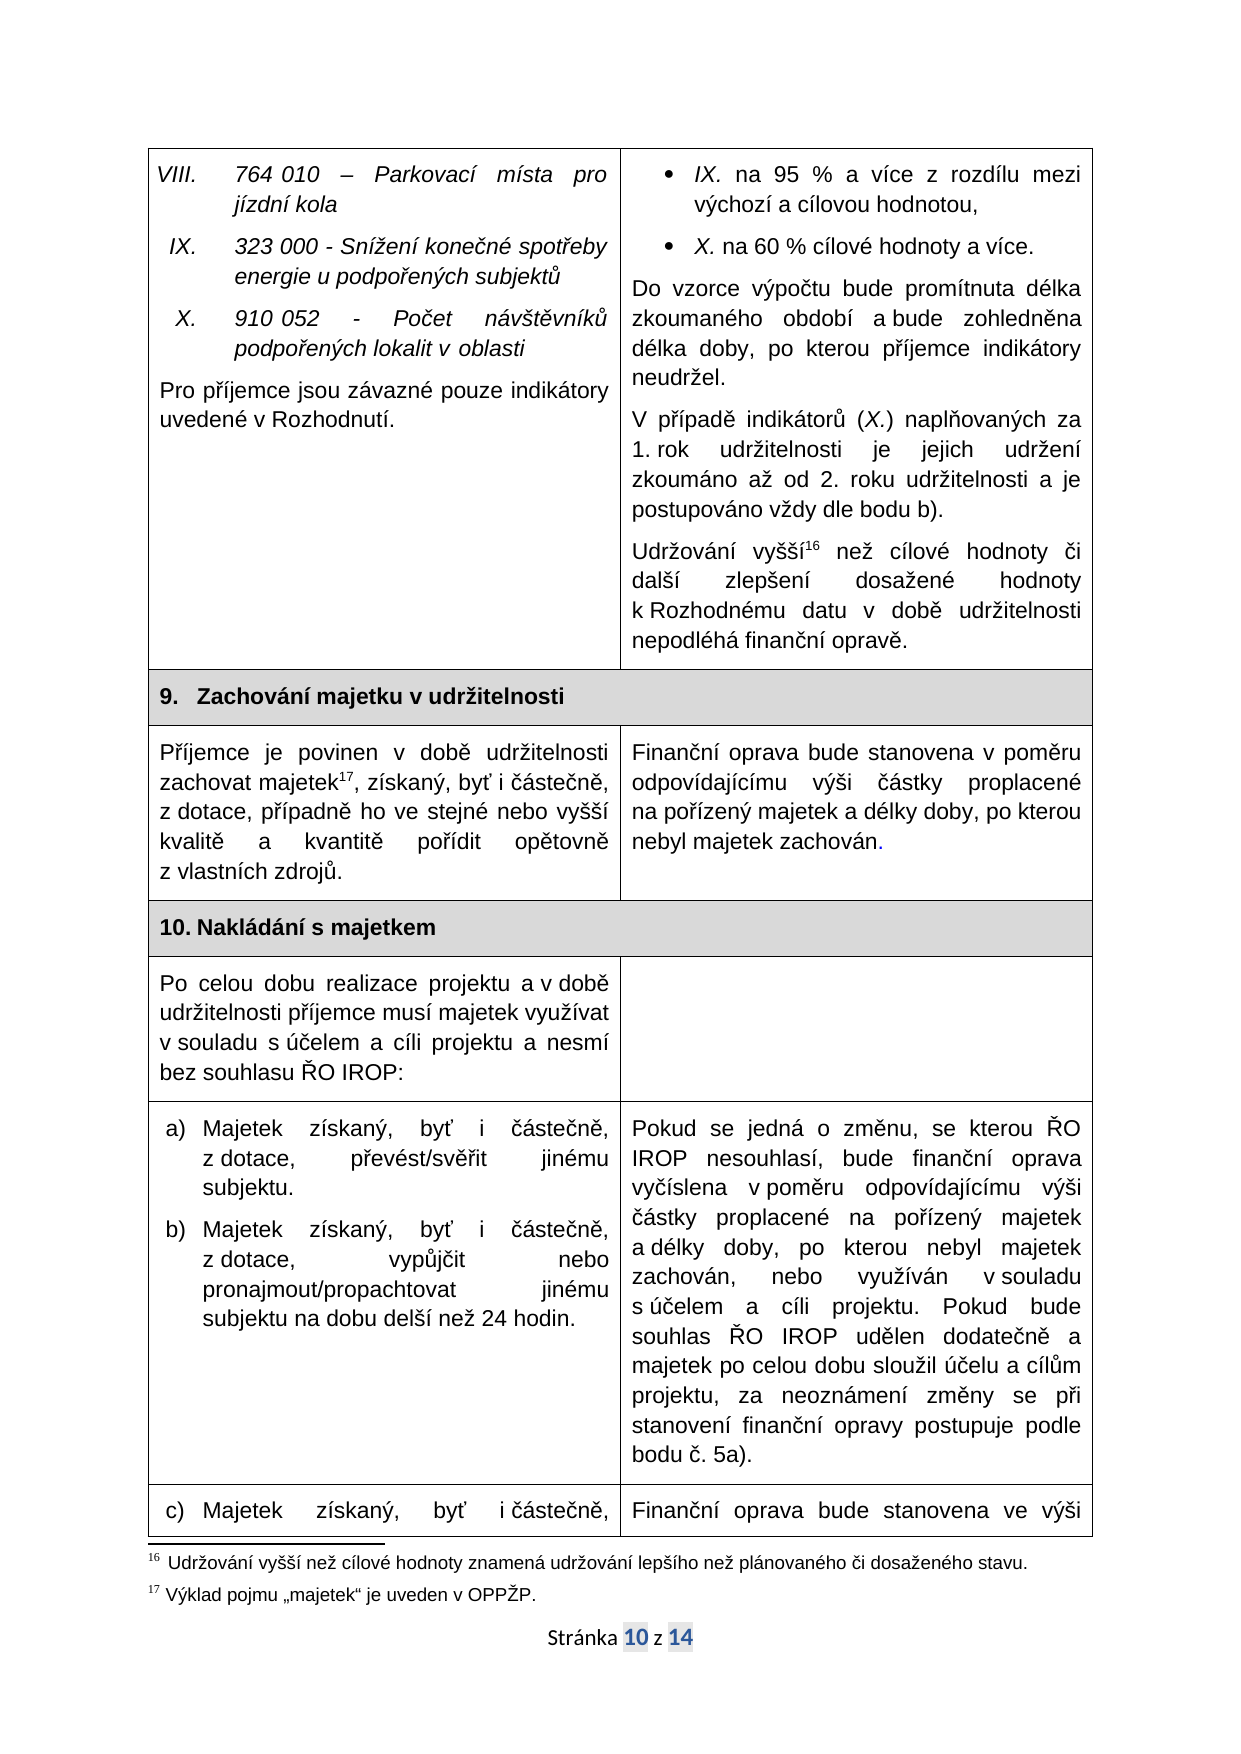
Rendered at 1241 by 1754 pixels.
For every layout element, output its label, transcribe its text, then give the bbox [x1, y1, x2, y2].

table_cell Finanční oprava bude stanovena v poměru odpovídajícímu výši částky proplacené na pořízený majetek a délky doby, po kterou nebyl majetek zachován. [621, 726, 1092, 900]
table_cell Příjemce je povinen v době udržitelnosti zachovat majetek, získaný, byť i částečně, z dotace, případně ho ve stejné nebo vyšší kvalitě a kvantitě pořídit opětovně z vlastních zdrojů. [149, 726, 620, 900]
table_cell [621, 957, 1092, 1101]
table_cell Majetek získaný, byť i částečně, z dotace, převést/svěřit jinému subjektu. Majetek získaný, byť i částečně, z dotace, vypůjčit nebo pronajmout/propachtovat jinému subjektu na dobu delší než 24 hodin. [149, 1102, 620, 1484]
table_cell Po celou dobu realizace projektu a v době udržitelnosti příjemce musí majetek využívat v souladu s účelem a cíli projektu a nesmí bez souhlasu ŘO IROP: [149, 957, 620, 1101]
table_cell Zachování majetku v udržitelnosti [149, 670, 1092, 725]
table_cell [149, 149, 620, 669]
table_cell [149, 1485, 620, 1536]
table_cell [621, 149, 1092, 669]
table_cell Pokud se jedná o změnu, se kterou ŘO IROP nesouhlasí, bude finanční oprava vyčíslena v poměru odpovídajícímu výši částky proplacené na pořízený majetek a délky doby, po kterou nebyl majetek zachován, nebo využíván v souladu s účelem a cíli projektu. Pokud bude souhlas ŘO IROP udělen dodatečně a majetek po celou dobu sloužil účelu a cílům projektu, za neoznámení změny se při stanovení finanční opravy postupuje podle bodu č. 5a). [621, 1102, 1092, 1484]
table_cell Nakládání s majetkem [149, 901, 1092, 956]
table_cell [621, 1485, 1092, 1536]
